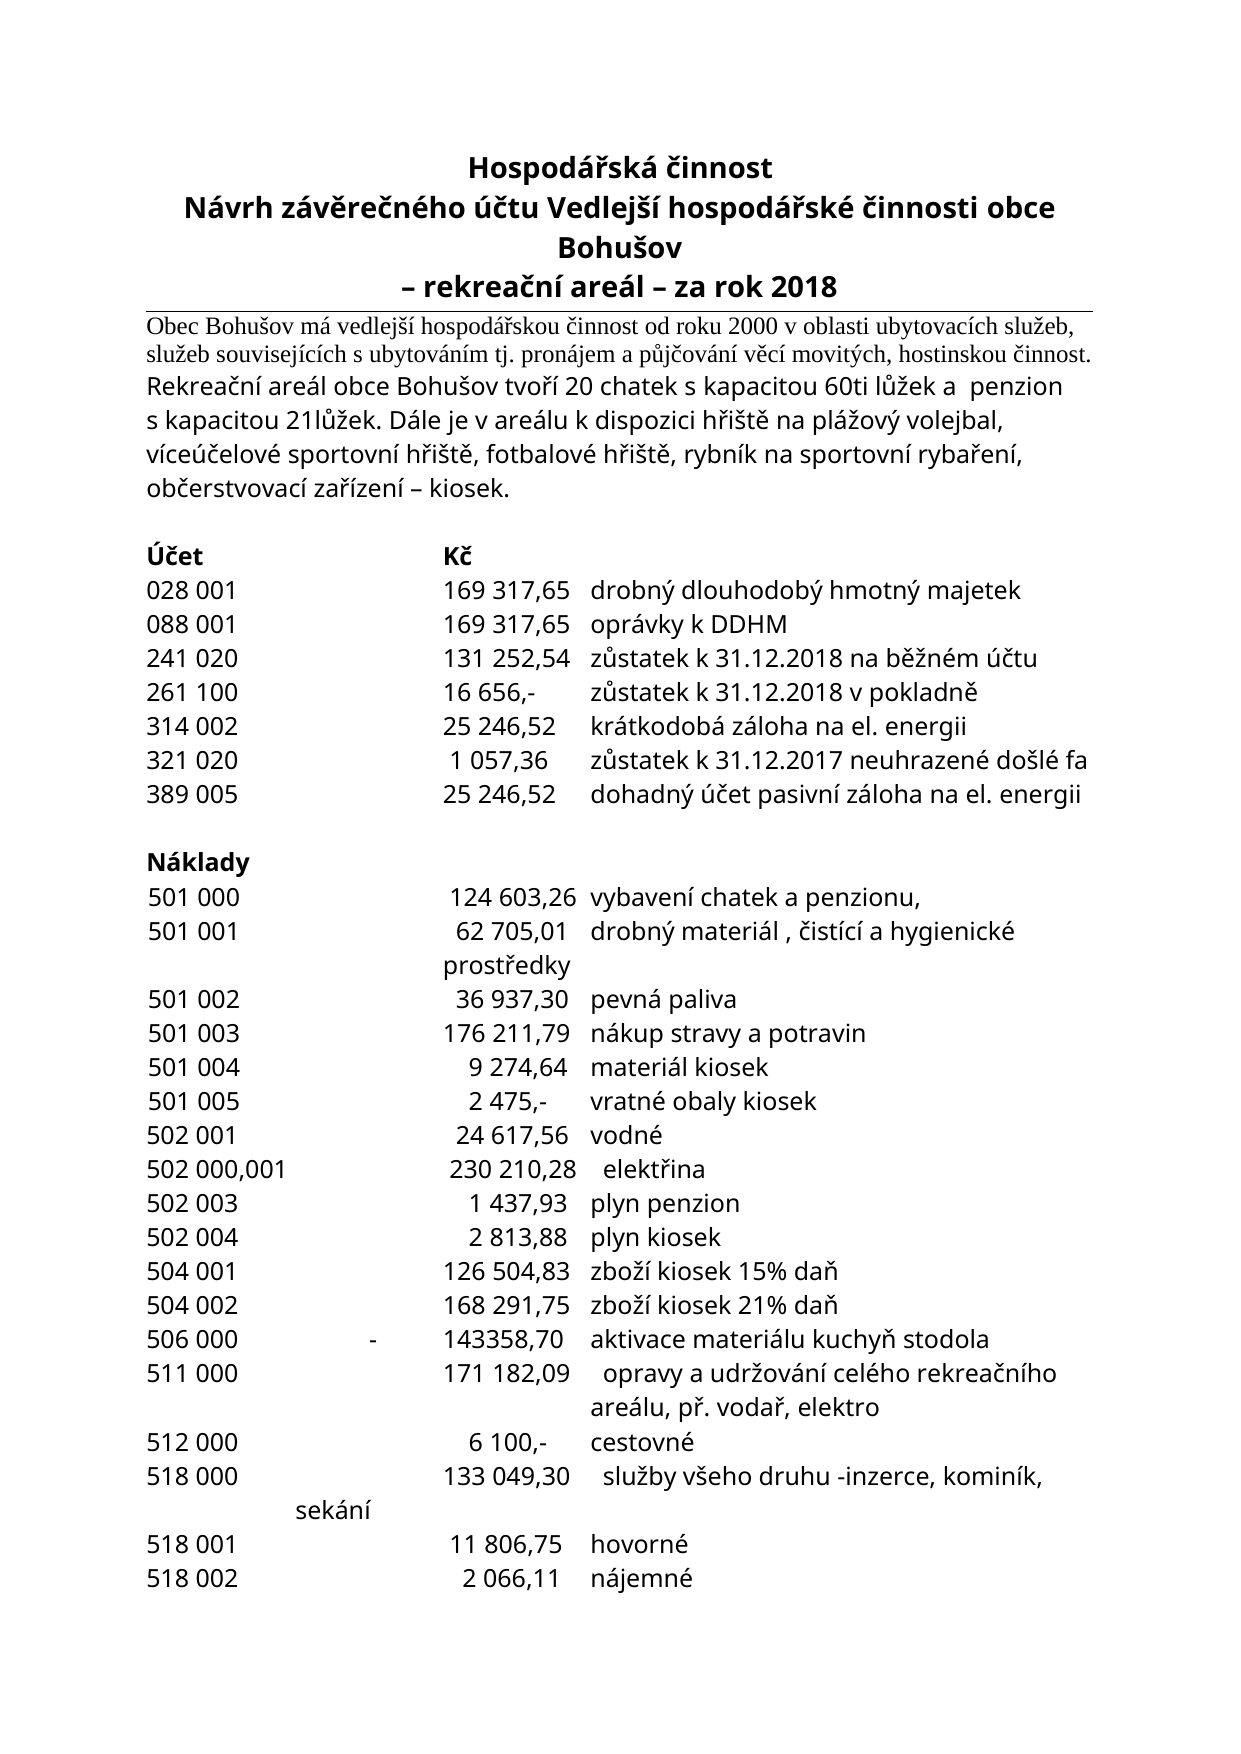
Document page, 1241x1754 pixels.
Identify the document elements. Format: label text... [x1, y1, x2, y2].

text 321 020 1 057,36 zůstatek k 31.12.2017 neuhrazené došlé fa [146, 743, 1093, 777]
text Návrh závěrečného účtu Vedlejší hospodářské činnosti obce Bohušov [146, 187, 1093, 267]
text 501 001 62 705,01 drobný materiál , čistící a hygienické prostředky [148, 913, 1093, 981]
text 028 001 169 317,65 drobný dlouhodobý hmotný majetek [146, 573, 1093, 607]
text 506 000 - 143358,70 aktivace materiálu kuchyň stodola [146, 1322, 1093, 1356]
text 088 001 169 317,65 oprávky k DDHM [146, 607, 1093, 641]
text 518 001 11 806,75 hovorné [146, 1526, 1093, 1560]
text Náklady [146, 845, 1093, 879]
text 501 002 36 937,30 pevná paliva [148, 981, 1093, 1015]
text 501 005 2 475,- vratné obaly kiosek [148, 1083, 1093, 1118]
text 502 001 24 617,56 vodné [146, 1118, 1093, 1152]
text 504 001 126 504,83 zboží kiosek 15% daň [146, 1254, 1093, 1288]
text 389 005 25 246,52 dohadný účet pasivní záloha na el. energii [146, 777, 1093, 811]
text Obec Bohušov má vedlejší hospodářskou činnost od roku 2000 v oblasti ubytovacích služeb, služeb souvisejících s ubytováním tj. pronájem a půjčování věcí movitých, hostinskou činnost. [146, 312, 1093, 368]
text 504 002 168 291,75 zboží kiosek 21% daň [146, 1288, 1093, 1322]
text 261 100 16 656,- zůstatek k 31.12.2018 v pokladně [146, 675, 1093, 709]
text – rekreační areál – za rok 2018 [146, 267, 1093, 311]
text Hospodářská činnost [148, 148, 1093, 187]
text 502 004 2 813,88 plyn kiosek [146, 1220, 1093, 1254]
text 501 003 176 211,79 nákup stravy a potravin [148, 1015, 1093, 1049]
text Rekreační areál obce Bohušov tvoří 20 chatek s kapacitou 60ti lůžek a penzion s kapacitou 21lůžek. Dále je v areálu k dispozici hřiště na plážový volejbal, víceúčelové sportovní hřiště, fotbalové hřiště, rybník na sportovní rybaření, občerstvovací zařízení – kiosek. [146, 368, 1093, 504]
text 512 000 6 100,- cestovné [146, 1424, 1093, 1458]
text 502 003 1 437,93 plyn penzion [146, 1186, 1093, 1220]
text 502 000,001 230 210,28 elektřina [146, 1152, 1093, 1186]
text areálu, př. vodař, elektro [146, 1390, 1093, 1424]
text 314 002 25 246,52 krátkodobá záloha na el. energii [146, 709, 1093, 743]
text 518 002 2 066,11 nájemné [146, 1560, 1093, 1594]
text 501 004 9 274,64 materiál kiosek [148, 1049, 1093, 1083]
text 241 020 131 252,54 zůstatek k 31.12.2018 na běžném účtu [146, 641, 1093, 675]
text Účet Kč [146, 538, 1093, 573]
text 518 000 133 049,30 služby všeho druhu -inzerce, kominík, sekání [146, 1458, 1093, 1526]
text 511 000 171 182,09 opravy a udržování celého rekreačního [146, 1356, 1093, 1390]
text 501 000 124 603,26 vybavení chatek a penzionu, [148, 879, 1093, 913]
